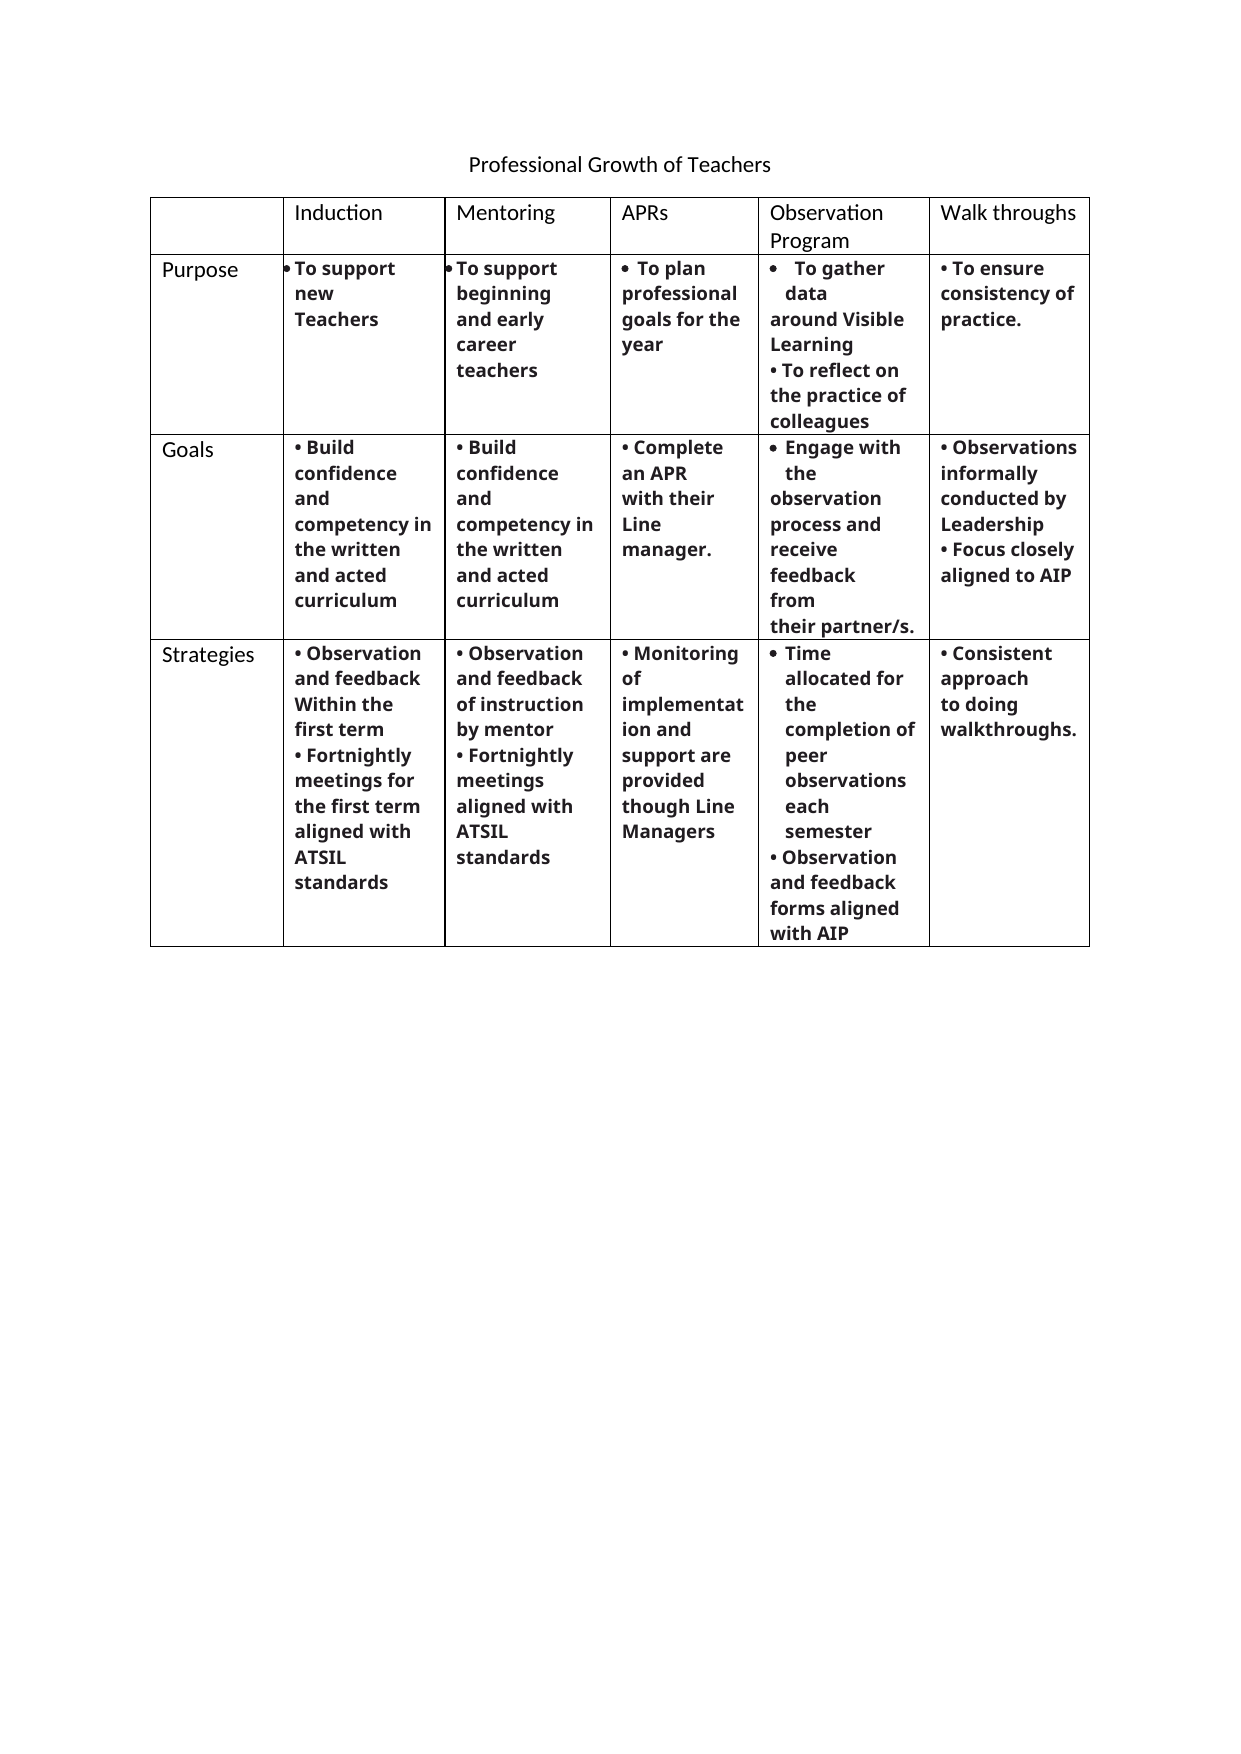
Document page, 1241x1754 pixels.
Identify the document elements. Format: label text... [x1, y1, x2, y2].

table_cell To support beginning and early career teachers [446, 255, 610, 434]
table_cell Goals [151, 435, 283, 639]
table_cell Purpose [151, 255, 283, 434]
table_cell Engage with the observation process and receive feedback from their partner/s. [759, 435, 929, 639]
table_cell Time allocated for the completion of peer observations each semester • Observation and feedback forms aligned with AIP [759, 640, 929, 946]
table_header [151, 198, 283, 254]
table_cell To plan professional goals for the year [611, 255, 758, 434]
table_header Mentoring [446, 198, 610, 254]
table_cell • Consistent approach to doing walkthroughs. [930, 640, 1089, 946]
table_cell • Build confidence and competency in the written and acted curriculum [284, 435, 444, 639]
table_cell • Observation and feedback of instruction by mentor • Fortnightly meetings aligned with ATSIL standards [446, 640, 610, 946]
table_cell To gather data around Visible Learning • To reflect on the practice of colleagues [759, 255, 929, 434]
table_header APRs [611, 198, 758, 254]
table_header Observation Program [759, 198, 929, 254]
table_cell To support new Teachers [284, 255, 444, 434]
table_header Induction [284, 198, 444, 254]
table_cell • Complete an APR with their Line manager. [611, 435, 758, 639]
table_cell • Build confidence and competency in the written and acted curriculum [446, 435, 610, 639]
table_cell • To ensure consistency of practice. [930, 255, 1089, 434]
table_cell • Observations informally conducted by Leadership • Focus closely aligned to AIP [930, 435, 1089, 639]
table_cell • Monitoring of implementation and support are provided though Line Managers [611, 640, 758, 946]
table_header Walk throughs [930, 198, 1089, 254]
table_cell • Observation and feedback Within the first term • Fortnightly meetings for the first term aligned with ATSIL standards [284, 640, 444, 946]
text Professional Growth of Teachers [150, 150, 1090, 178]
table_cell Strategies [151, 640, 283, 946]
